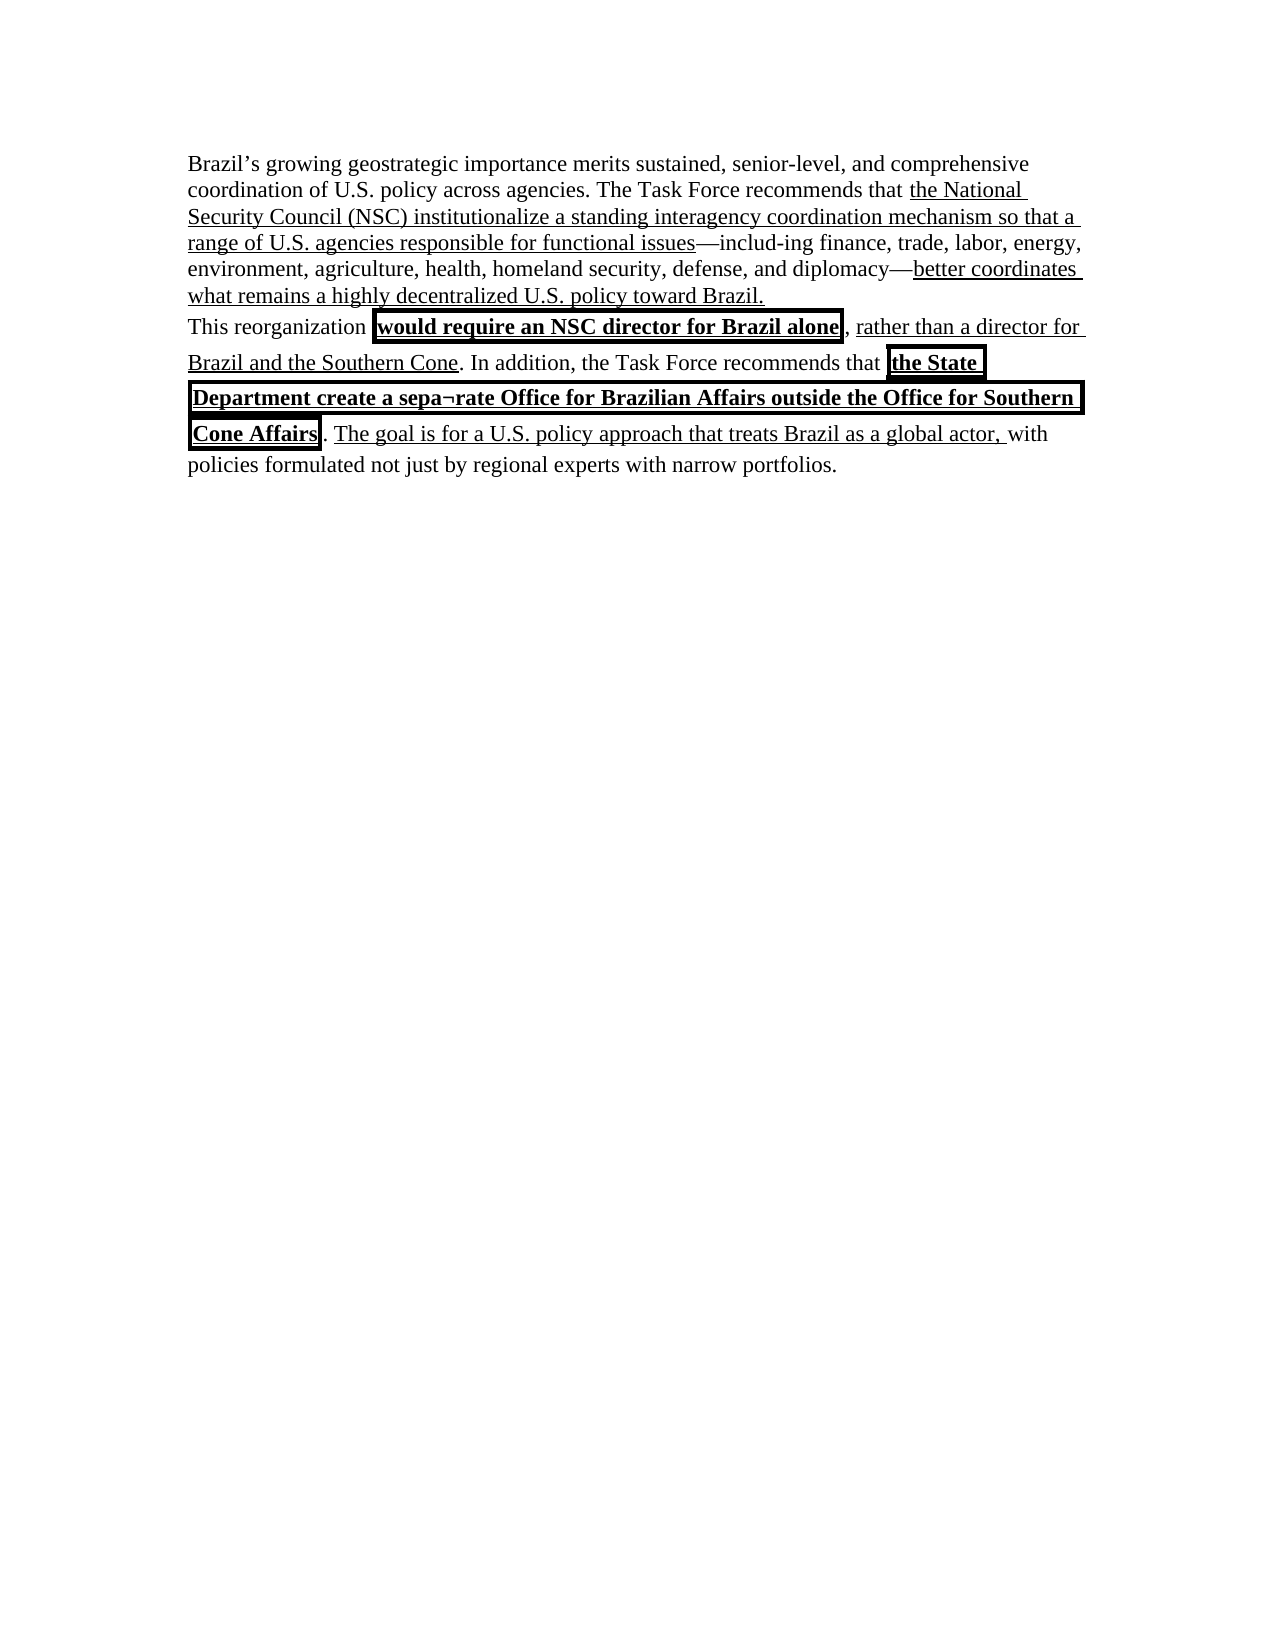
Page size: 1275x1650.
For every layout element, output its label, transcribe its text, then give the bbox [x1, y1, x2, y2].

text Brazil’s growing geostrategic importance merits sustained, senior-level, and comprehensive coordination of U.S. policy across agencies. The Task Force recommends that the National Security Council (NSC) institutionalize a standing interagency coordination mechanism so that a range of U.S. agencies responsible for functional issues—includ-ing finance, trade, labor, energy, environment, agriculture, health, homeland security, defense, and diplomacy—better coordinates what remains a highly decentralized U.S. policy toward Brazil. [187, 150, 1087, 308]
text This reorganization would require an NSC director for Brazil alone, rather than a director for Brazil and the Southern Cone. In addition, the Task Force recommends that the State Department create a sepa¬rate Office for Brazilian Affairs outside the Office for Southern Cone Affairs. The goal is for a U.S. policy approach that treats Brazil as a global actor, with policies formulated not just by regional experts with narrow portfolios. [187, 308, 1087, 477]
